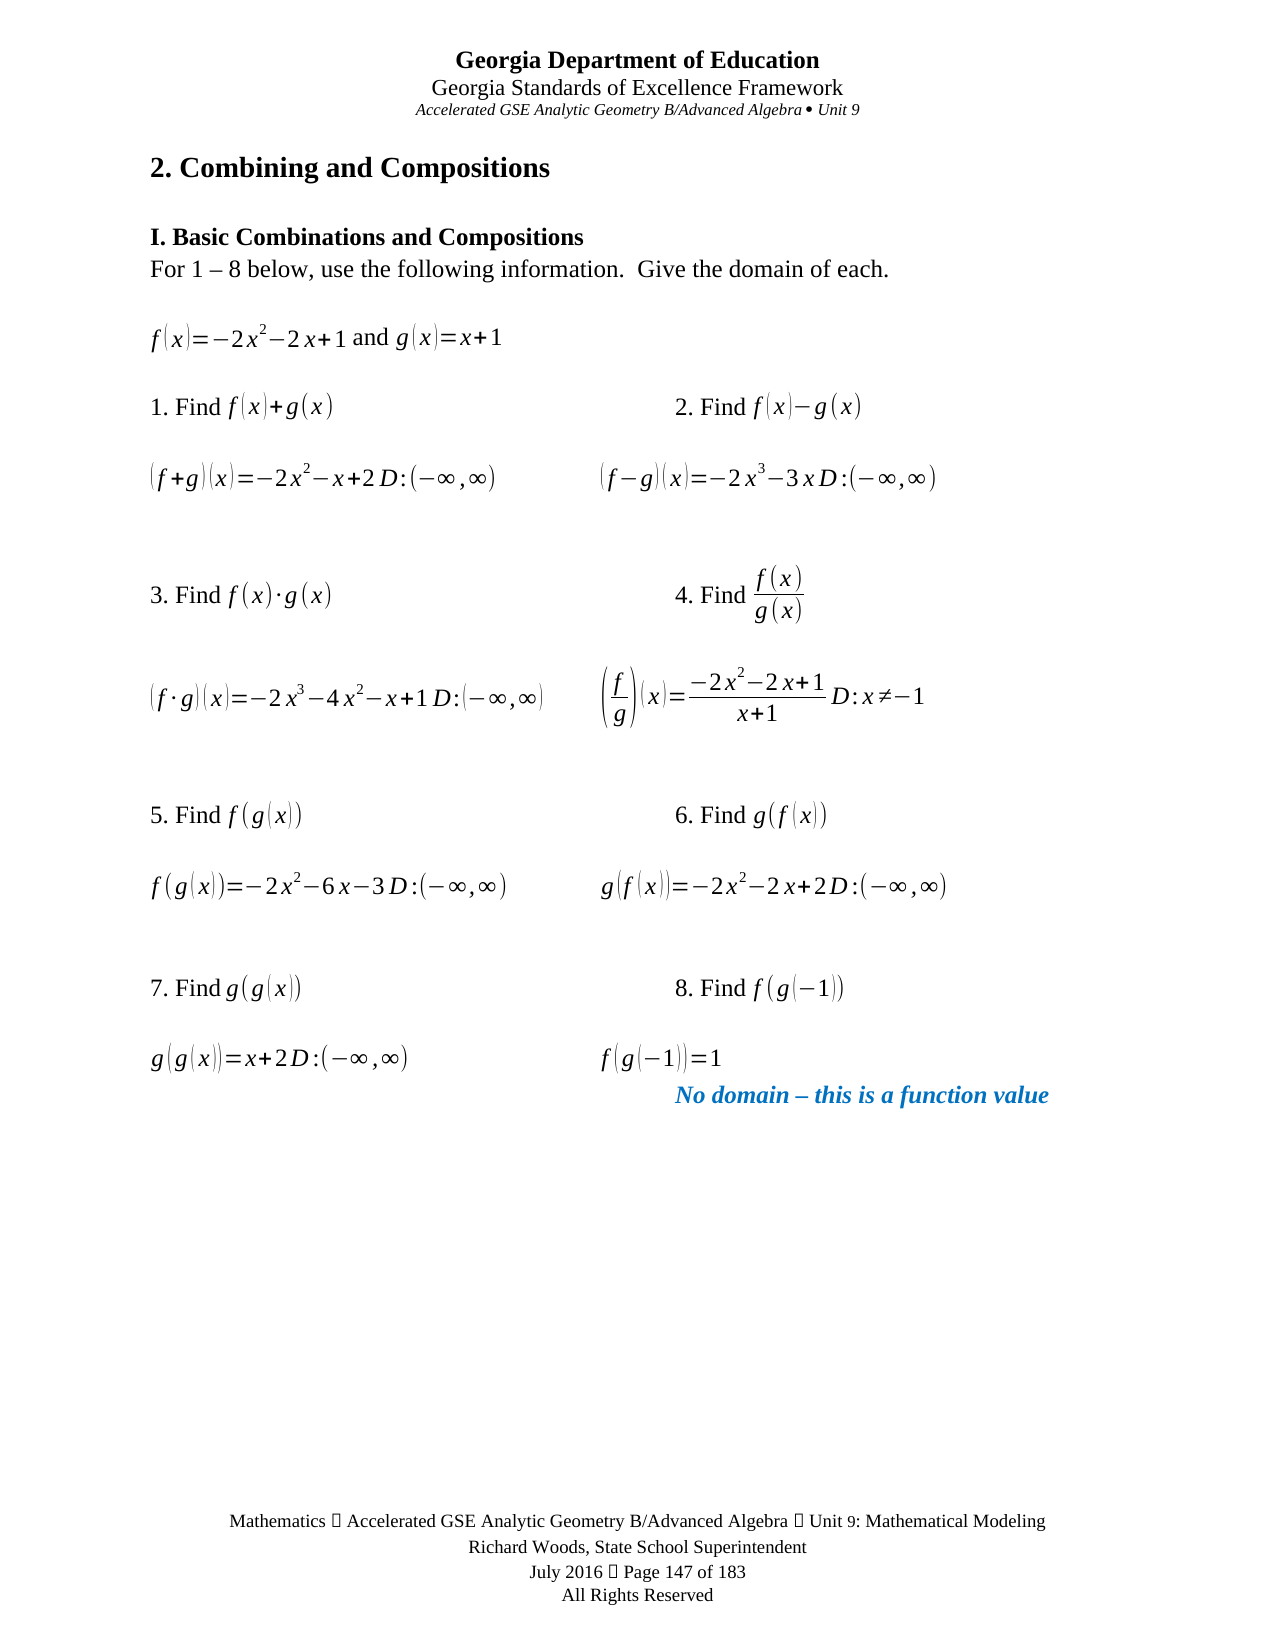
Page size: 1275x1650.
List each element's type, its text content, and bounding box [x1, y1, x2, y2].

text 5. Find 6. Find [150, 799, 1125, 831]
text and [150, 321, 1125, 353]
text 3. Find 4. Find [150, 563, 1125, 626]
text 7. Find 8. Find [150, 972, 1125, 1003]
text No domain – this is a function value [150, 1080, 1125, 1108]
text For 1 – 8 below, use the following information. Give the domain of each. [150, 254, 1125, 283]
text 1. Find 2. Find [150, 391, 1125, 422]
text 2. Combining and Compositions [150, 150, 1125, 183]
text I. Basic Combinations and Compositions [150, 222, 1125, 250]
